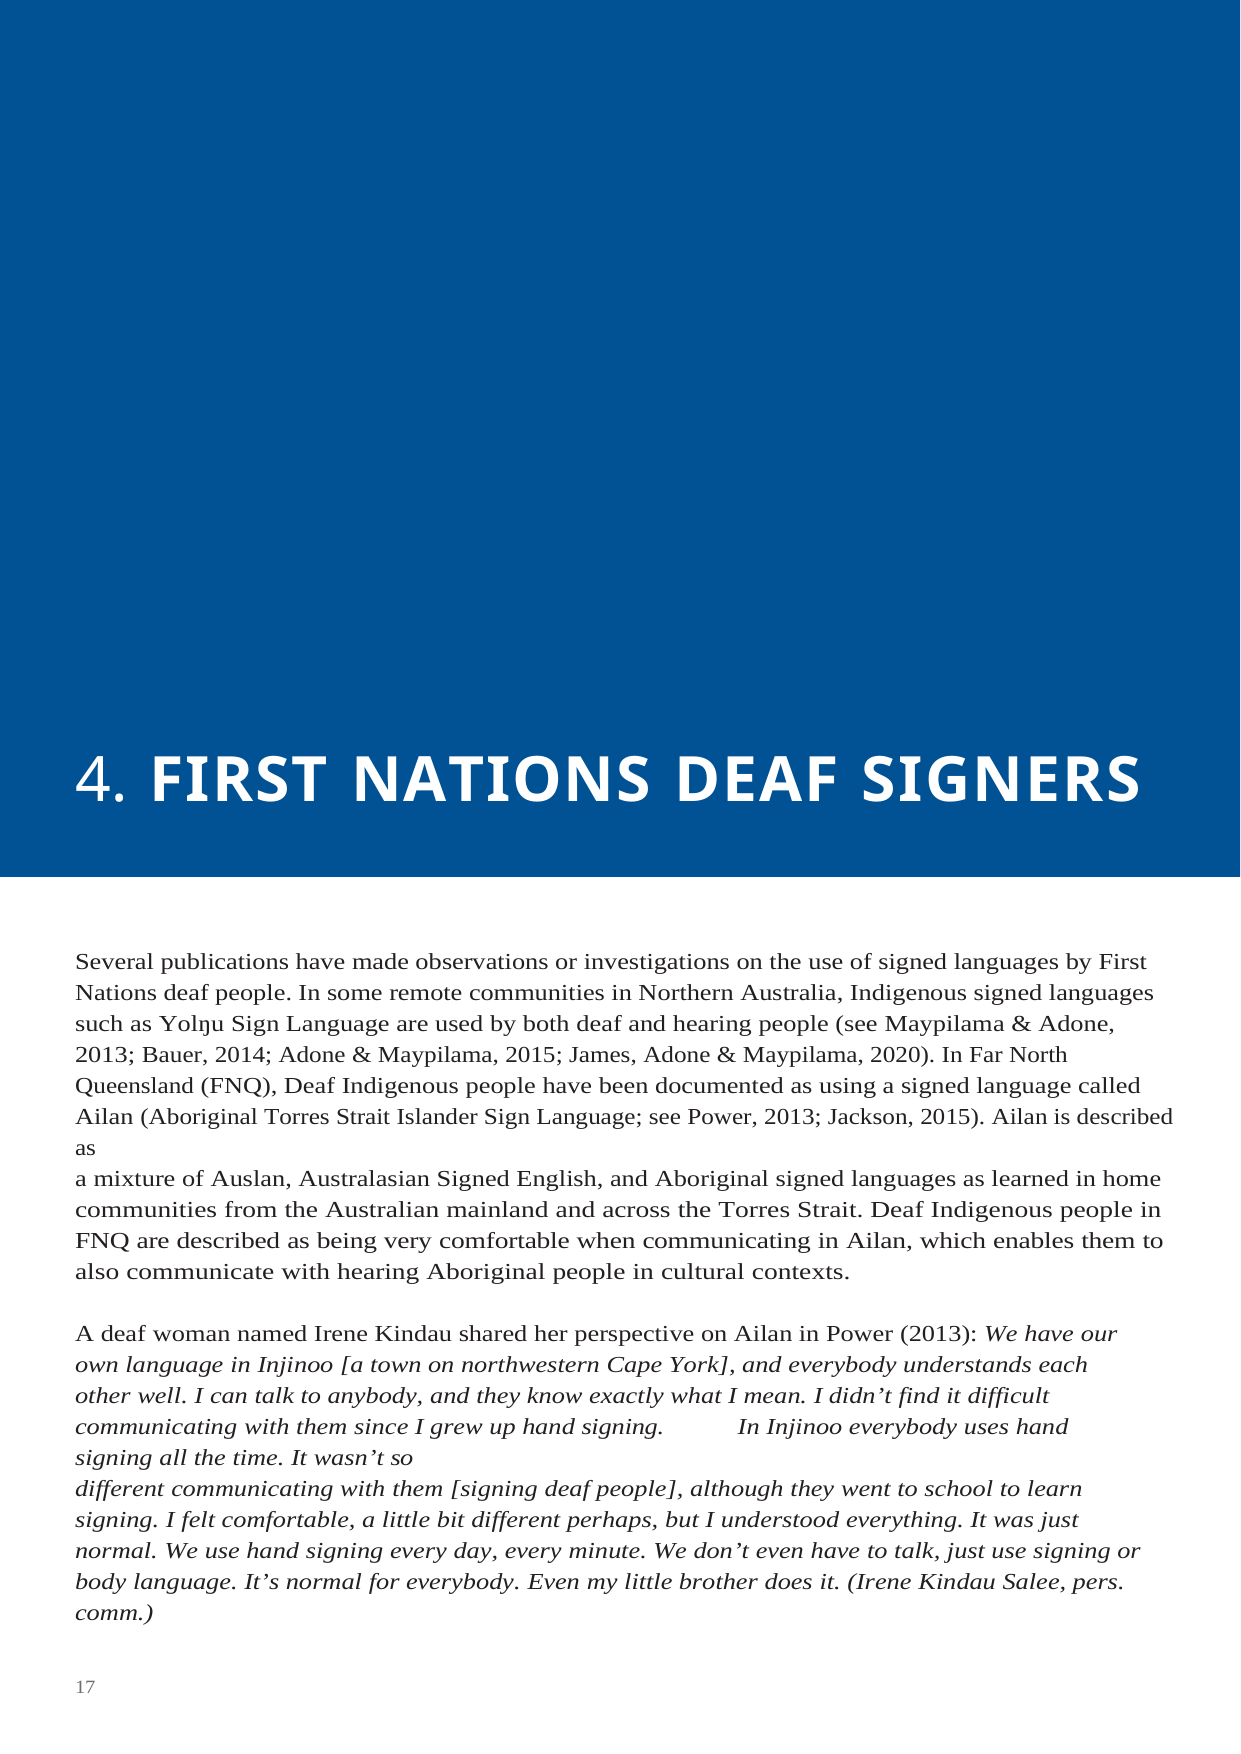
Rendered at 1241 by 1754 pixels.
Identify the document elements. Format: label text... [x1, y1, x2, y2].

text Several publications have made observations or investigations on the use of signed languages by First Nations deaf people. In some remote communities in Northern Australia, Indigenous signed languages such as Yolŋu Sign Language are used by both deaf and hearing people (see Maypilama & Adone, 2013; Bauer, 2014; Adone & Maypilama, 2015; James, Adone & Maypilama, 2020). In Far North Queensland (FNQ), Deaf Indigenous people have been documented as using a signed language called Ailan (Aboriginal Torres Strait Islander Sign Language; see Power, 2013; Jackson, 2015). Ailan is described as [75, 948, 1178, 1161]
text different communicating with them [signing deaf people], although they went to school to learn signing. I felt comfortable, a little bit different perhaps, but I understood everything. It was just normal. We use hand signing every day, every minute. We don’t even have to talk, just use signing or body language. It’s normal for everybody. Even my little brother does it. (Irene Kindau Salee, pers. comm.) [75, 1475, 1165, 1625]
text A deaf woman named Irene Kindau shared her perspective on Ailan in Power (2013): We have our own language in Injinoo [a town on northwestern Cape York], and everybody understands each other well. I can talk to anybody, and they know exactly what I mean. I didn’t find it difficult communicating with them since I grew up hand signing. In Injinoo everybody uses hand signing all the time. It wasn’t so [75, 1320, 1144, 1470]
subtitle FIRST NATIONS DEAF SIGNERS [75, 734, 1178, 819]
text a mixture of Auslan, Australasian Signed English, and Aboriginal signed languages as learned in home communities from the Australian mainland and across the Torres Strait. Deaf Indigenous people in FNQ are described as being very comfortable when communicating in Ailan, which enables them to also communicate with hearing Aboriginal people in cultural contexts. [75, 1165, 1178, 1285]
